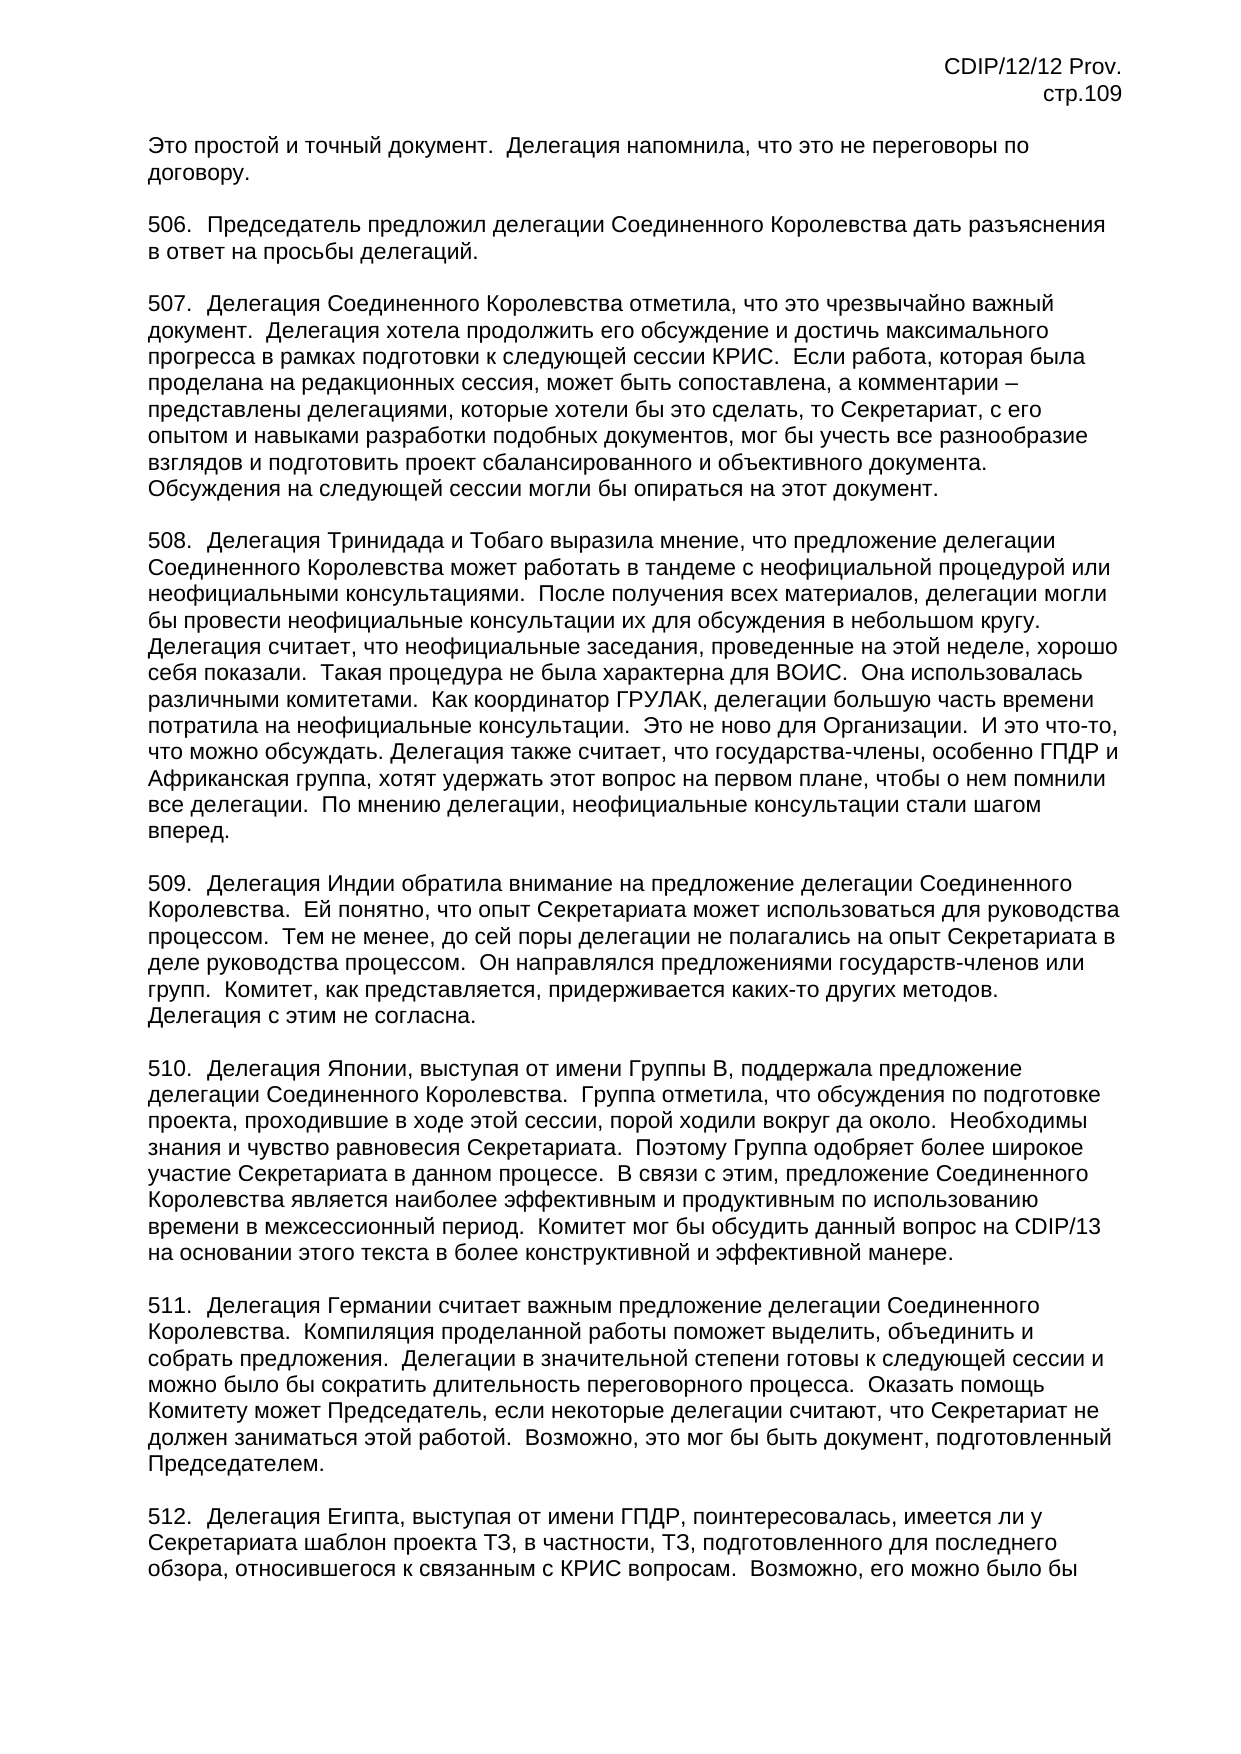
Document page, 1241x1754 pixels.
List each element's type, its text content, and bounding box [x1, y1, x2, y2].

list Председатель предложил делегации Соединенного Королевства дать разъяснения в ответ на просьбы делегаций. [148, 211, 1122, 264]
list Делегация Соединенного Королевства отметила, что это чрезвычайно важный документ. Делегация хотела продолжить его обсуждение и достичь максимального прогресса в рамках подготовки к следующей сессии КРИС. Если работа, которая была проделана на редакционных сессия, может быть сопоставлена, а комментарии – представлены делегациями, которые хотели бы это сделать, то Секретариат, с его опытом и навыками разработки подобных документов, мог бы учесть все разнообразие взглядов и подготовить проект сбалансированного и объективного документа. Обсуждения на следующей сессии могли бы опираться на этот документ. [148, 290, 1122, 501]
list Делегация Тринидада и Тобаго выразила мнение, что предложение делегации Соединенного Королевства может работать в тандеме с неофициальной процедурой или неофициальными консультациями. После получения всех материалов, делегации могли бы провести неофициальные консультации их для обсуждения в небольшом кругу. Делегация считает, что неофициальные заседания, проведенные на этой неделе, хорошо себя показали. Такая процедура не была характерна для ВОИС. Она использовалась различными комитетами. Как координатор ГРУЛАК, делегации большую часть времени потратила на неофициальные консультации. Это не ново для Организации. И это что-то, что можно обсуждать. Делегация также считает, что государства-члены, особенно ГПДР и Африканская группа, хотят удержать этот вопрос на первом плане, чтобы о нем помнили все делегации. По мнению делегации, неофициальные консультации стали шагом вперед. [148, 527, 1122, 844]
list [148, 1503, 1122, 1582]
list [148, 132, 1122, 185]
list Делегация Германии считает важным предложение делегации Соединенного Королевства. Компиляция проделанной работы поможет выделить, объединить и собрать предложения. Делегации в значительной степени готовы к следующей сессии и можно было бы сократить длительность переговорного процесса. Оказать помощь Комитету может Председатель, если некоторые делегации считают, что Секретариат не должен заниматься этой работой. Возможно, это мог бы быть документ, подготовленный Председателем. [148, 1292, 1122, 1476]
list Делегация Японии, выступая от имени Группы B, поддержала предложение делегации Соединенного Королевства. Группа отметила, что обсуждения по подготовке проекта, проходившие в ходе этой сессии, порой ходили вокруг да около. Необходимы знания и чувство равновесия Секретариата. Поэтому Группа одобряет более широкое участие Секретариата в данном процессе. В связи с этим, предложение Соединенного Королевства является наиболее эффективным и продуктивным по использованию времени в межсессионный период. Комитет мог бы обсудить данный вопрос на CDIP/13 на основании этого текста в более конструктивной и эффективной манере. [148, 1054, 1122, 1265]
list Делегация Индии обратила внимание на предложение делегации Соединенного Королевства. Ей понятно, что опыт Секретариата может использоваться для руководства процессом. Тем не менее, до сей поры делегации не полагались на опыт Секретариата в деле руководства процессом. Он направлялся предложениями государств-членов или групп. Комитет, как представляется, придерживается каких-то других методов. Делегация с этим не согласна. [148, 870, 1122, 1028]
